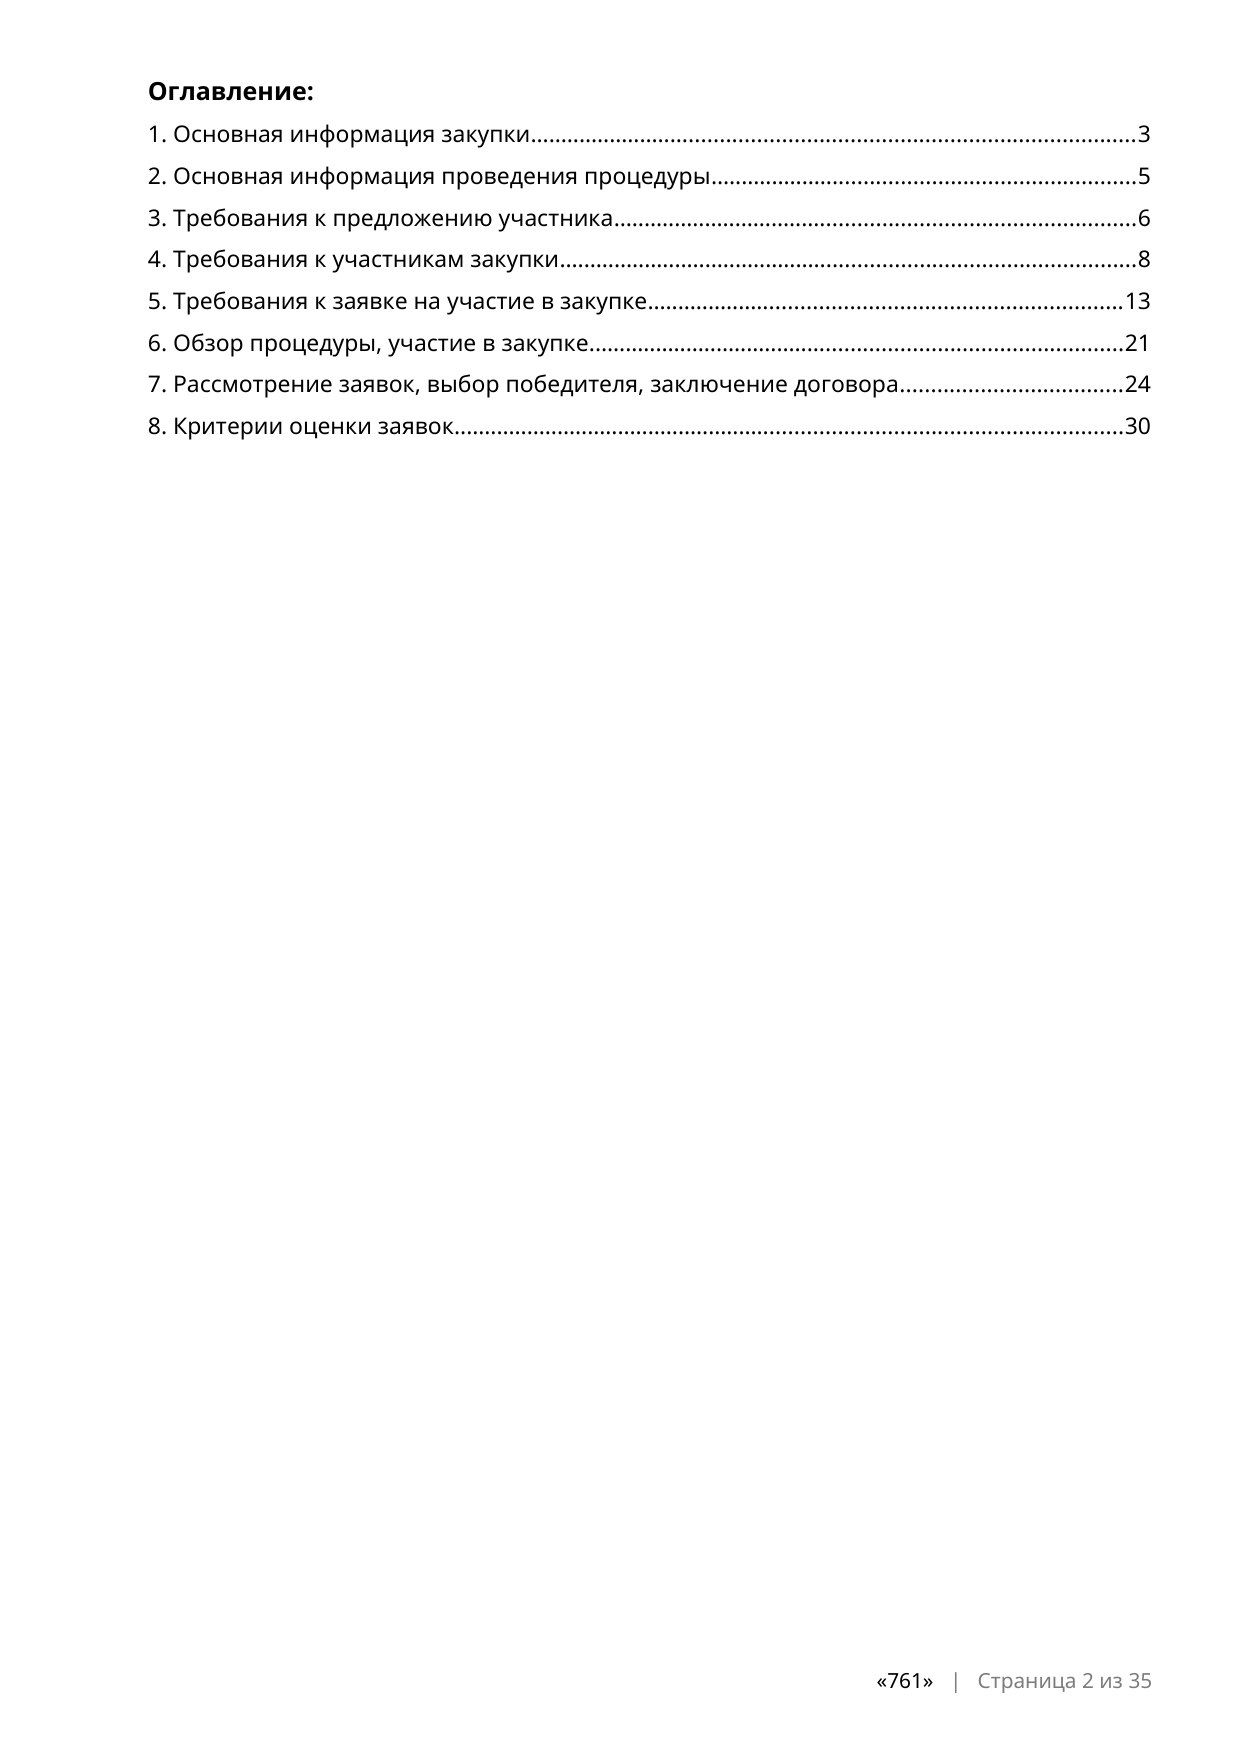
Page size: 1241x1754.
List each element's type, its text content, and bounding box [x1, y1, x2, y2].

text 8. Критерии оценки заявок 30 [148, 410, 1152, 441]
text 1. Основная информация закупки 3 [148, 118, 1152, 149]
text 2. Основная информация проведения процедуры 5 [148, 160, 1152, 191]
text 6. Обзор процедуры, участие в закупке 21 [148, 327, 1152, 358]
text 5. Требования к заявке на участие в закупке 13 [148, 285, 1152, 316]
text 3. Требования к предложению участника 6 [148, 202, 1152, 233]
text Оглавление: [148, 74, 1152, 108]
text 4. Требования к участникам закупки 8 [148, 243, 1152, 274]
text 7. Рассмотрение заявок, выбор победителя, заключение договора 24 [148, 368, 1152, 399]
